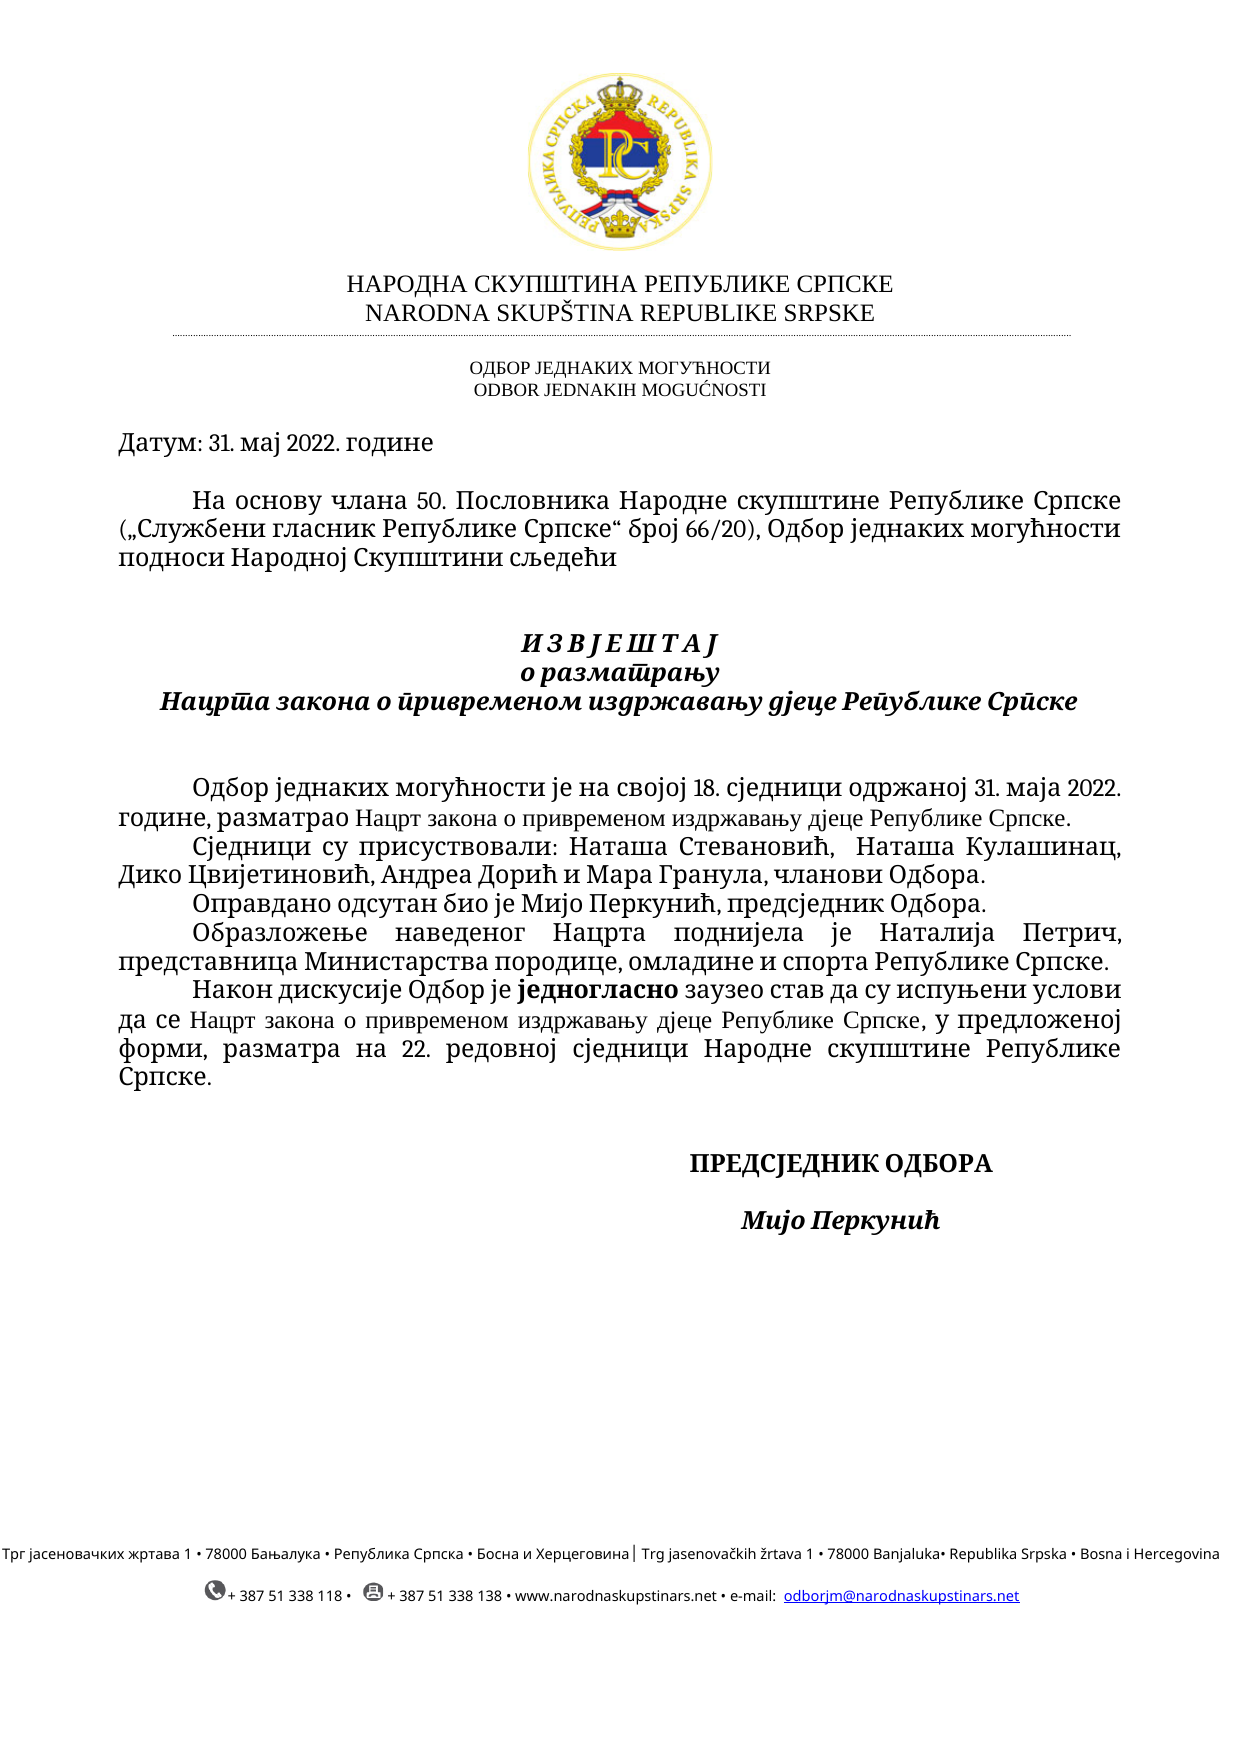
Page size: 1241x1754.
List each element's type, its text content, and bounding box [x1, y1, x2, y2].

text И З В Ј Е Ш Т А Ј [118, 630, 1122, 659]
text Датум: 31. мај 2022. године [118, 429, 1122, 458]
text Након дискусије Одбор је једногласно заузео став да су испуњени услови да се Нацрт закона о привременом издржавању дјеце Републике Српске, у предложеној форми, разматра на 22. редовној сједници Народне скупштине Републике Српске. [118, 976, 1122, 1092]
text Нацрта закона о привременом издржавању дјеце Републике Српске [118, 688, 1122, 717]
text Мијо Перкунић [118, 1207, 1122, 1236]
text ПРЕДСЈЕДНИК ОДБОРА [118, 1149, 1122, 1178]
text Оправдано одсутан био је Мијо Перкунић, предсједник Одбора. [118, 890, 1122, 919]
text На основу члана 50. Пословника Народне скупштине Републике Српске („Службени гласник Републике Српске“ број 66/20), Одбор једнаких могућности подноси Народној Скупштини сљедећи [118, 487, 1122, 573]
text Образложење наведеног Нацрта поднијела је Наталија Петрич, представница Министарства породице, омладине и спорта Републике Српске. [118, 919, 1122, 976]
text Сједници су присуствовали: Наташа Стевановић, Наташа Кулашинац, Дико Цвијетиновић, Андреа Дорић и Мара Гранула, чланови Одбора. [118, 832, 1122, 890]
text Одбор једнаких могућности је на својој 18. сједници одржаној 31. маја 2022. године, разматрао Нацрт закона о привременом издржавању дјеце Републике Српске. [118, 774, 1122, 832]
text о разматрању [118, 659, 1122, 688]
